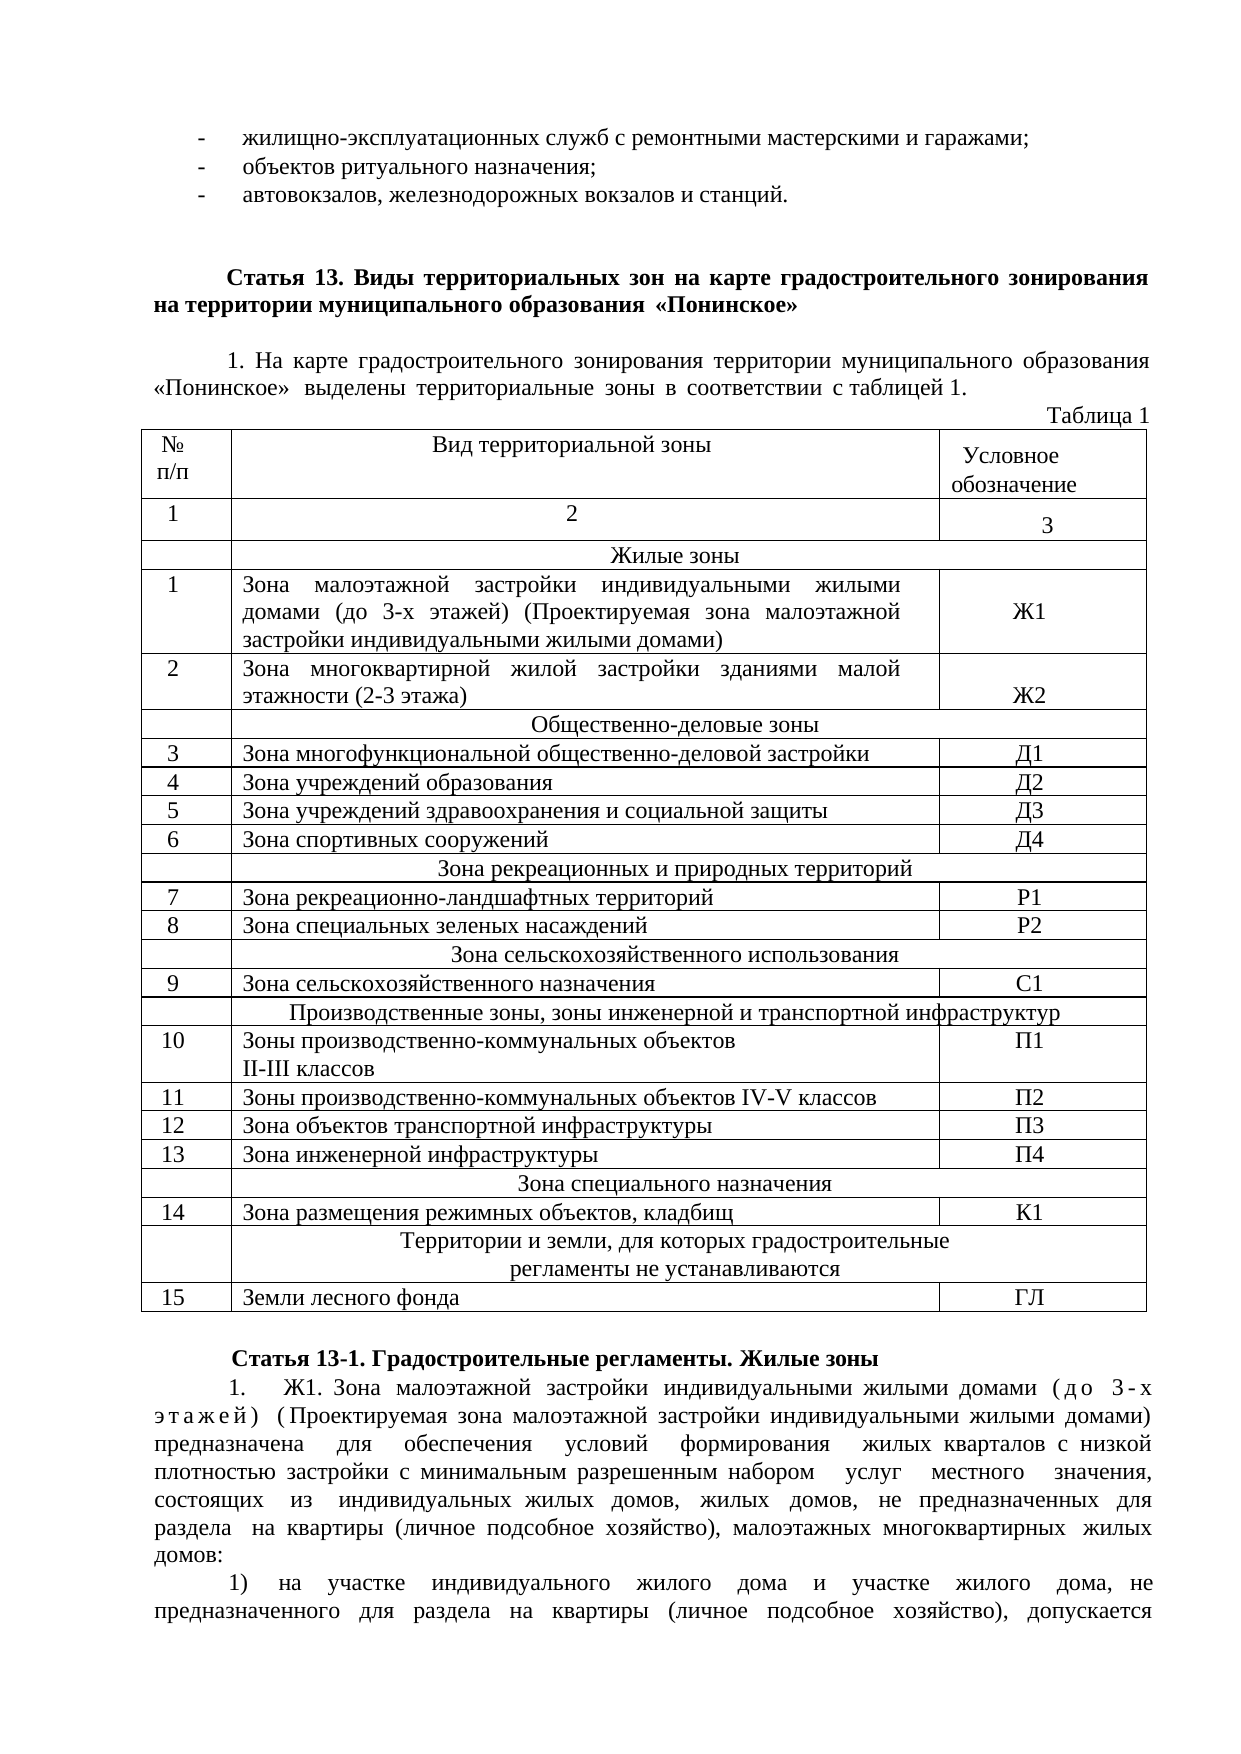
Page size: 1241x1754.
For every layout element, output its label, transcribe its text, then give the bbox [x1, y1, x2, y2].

table_cell [142, 710, 231, 738]
table_cell Зона рекреационно-ландшафтных территорий [232, 883, 939, 910]
table_cell [142, 541, 231, 568]
table_cell 2 [232, 499, 939, 540]
table_cell Зона специального назначения [232, 1169, 1146, 1197]
table_cell Зоны производственно-коммунальных объектов II-III классов [232, 1026, 939, 1082]
table_cell Р2 [940, 911, 1146, 939]
table_cell 3 [142, 739, 231, 766]
table_cell Зона многоквартирной жилой застройки зданиями малой этажности (2-3 этажа) [232, 654, 939, 709]
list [154, 1568, 1154, 1623]
table_cell 5 [142, 796, 231, 824]
table_cell [142, 998, 231, 1025]
text Статья 13. Виды территориальных зон на карте градостроительного зонирования на территории муниципального образования «Понинское» [153, 262, 1150, 318]
table_cell Земли лесного фонда [232, 1283, 939, 1311]
text Таблица 1 [153, 401, 1150, 428]
table_header Условное обозначение [940, 430, 1146, 498]
table_cell Зоны производственно-коммунальных объектов IV-V классов [232, 1083, 939, 1110]
table_cell 1 [142, 570, 231, 652]
table_cell Зона учреждений здравоохранения и социальной защиты [232, 796, 939, 824]
table_cell 4 [142, 768, 231, 795]
table_cell Зона инженерной инфраструктуры [232, 1140, 939, 1168]
table_cell К1 [940, 1198, 1146, 1225]
table_cell [142, 1169, 231, 1197]
table_cell 6 [142, 825, 231, 853]
table_header Вид территориальной зоны [232, 430, 939, 498]
table_cell 14 [142, 1198, 231, 1225]
table_cell [142, 854, 231, 881]
table_cell Зона многофункциональной общественно-деловой застройки [232, 739, 939, 766]
list Ж1. Зона малоэтажной застройки индивидуальными жилыми домами (до 3-х этажей) (Проектируемая зона малоэтажной застройки индивидуальными жилыми домами) предназначена для обеспечения условий формирования жилых кварталов с низкой плотностью застройки с минимальным разрешенным набором услуг местного значения, состоящих из индивидуальных жилых домов, жилых домов, не предназначенных для раздела на квартиры (личное подсобное хозяйство), малоэтажных многоквартирных жилых домов: [154, 1373, 1152, 1568]
table_cell 10 [142, 1026, 231, 1082]
table_cell Р1 [940, 883, 1146, 910]
table_cell П2 [940, 1083, 1146, 1110]
table_cell Территории и земли, для которых градостроительные регламенты не устанавливаются [232, 1226, 1146, 1282]
table_cell П1 [940, 1026, 1146, 1082]
text Статья 13-1. Градостроительные регламенты. Жилые зоны [231, 1340, 1178, 1373]
table_cell Д1 [940, 739, 1146, 766]
table_cell [142, 940, 231, 968]
table_cell Зона размещения режимных объектов, кладбищ [232, 1198, 939, 1225]
table_cell Зона сельскохозяйственного назначения [232, 969, 939, 996]
table_cell Ж1 [940, 570, 1146, 652]
table_cell 2 [142, 654, 231, 709]
table_cell 1 [142, 499, 231, 540]
table_cell Д4 [940, 825, 1146, 853]
table_cell Зона малоэтажной застройки индивидуальными жилыми домами (до 3-х этажей) (Проектируемая зона малоэтажной застройки индивидуальными жилыми домами) [232, 570, 939, 652]
table_cell Общественно-деловые зоны [232, 710, 1146, 738]
table_cell 7 [142, 883, 231, 910]
list жилищно-эксплуатационных служб с ремонтными мастерскими и гаражами; [127, 123, 1178, 151]
table_cell П3 [940, 1111, 1146, 1139]
table_cell Зона сельскохозяйственного использования [232, 940, 1146, 968]
table_cell Зона учреждений образования [232, 768, 939, 795]
table_header № п/п [142, 430, 231, 498]
table_cell 15 [142, 1283, 231, 1311]
table_cell 8 [142, 911, 231, 939]
table_cell Зона объектов транспортной инфраструктуры [232, 1111, 939, 1139]
table_cell [142, 1226, 231, 1282]
list автовокзалов, железнодорожных вокзалов и станций. [127, 180, 1178, 208]
table_cell Д2 [940, 768, 1146, 795]
table_cell Зона специальных зеленых насаждений [232, 911, 939, 939]
table_cell 3 [940, 499, 1146, 540]
table_cell Ж2 [940, 654, 1146, 709]
table_cell 13 [142, 1140, 231, 1168]
table_cell 12 [142, 1111, 231, 1139]
table_cell Жилые зоны [232, 541, 1146, 568]
table_cell 11 [142, 1083, 231, 1110]
table_cell 9 [142, 969, 231, 996]
list объектов ритуального назначения; [127, 151, 1178, 180]
table_cell П4 [940, 1140, 1146, 1168]
table_cell Д3 [940, 796, 1146, 824]
table_cell С1 [940, 969, 1146, 996]
table_cell Производственные зоны, зоны инженерной и транспортной инфраструктур [232, 998, 1146, 1025]
table_cell Зона спортивных сооружений [232, 825, 939, 853]
table_cell Зона рекреационных и природных территорий [232, 854, 1146, 881]
table_cell ГЛ [940, 1283, 1146, 1311]
text 1. На карте градостроительного зонирования территории муниципального образования «Понинское» выделены территориальные зоны в соответствии с таблицей 1. [153, 346, 1150, 401]
